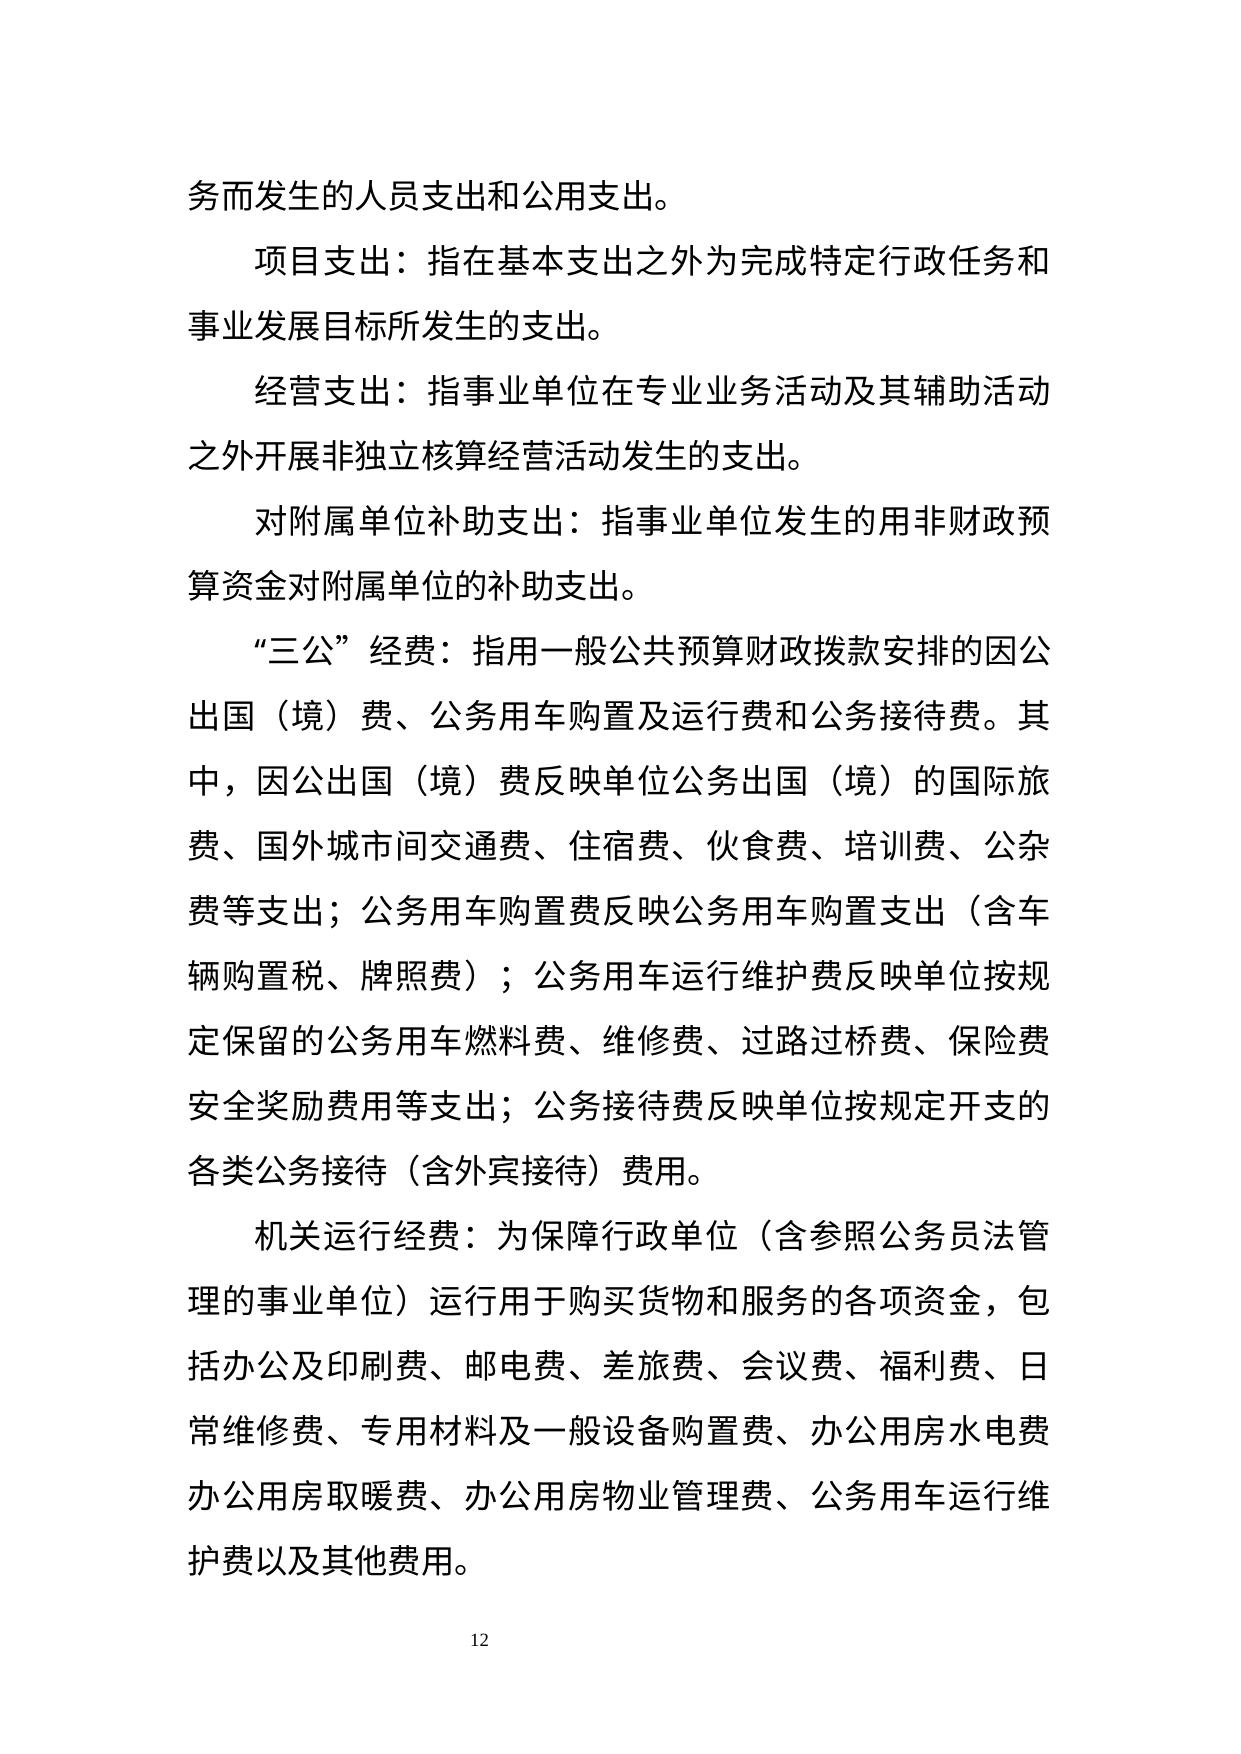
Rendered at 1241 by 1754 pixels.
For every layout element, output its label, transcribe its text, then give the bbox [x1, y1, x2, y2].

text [187, 162, 1053, 227]
text 经营支出：指事业单位在专业业务活动及其辅助活动之外开展非独立核算经营活动发生的支出。 [187, 357, 1053, 487]
text “三公”经费：指用一般公共预算财政拨款安排的因公出国（境）费、公务用车购置及运行费和公务接待费。其中，因公出国（境）费反映单位公务出国（境）的国际旅费、国外城市间交通费、住宿费、伙食费、培训费、公杂费等支出；公务用车购置费反映公务用车购置支出（含车辆购置税、牌照费）；公务用车运行维护费反映单位按规定保留的公务用车燃料费、维修费、过路过桥费、保险费、安全奖励费用等支出；公务接待费反映单位按规定开支的各类公务接待（含外宾接待）费用。 [187, 617, 1053, 1202]
text 对附属单位补助支出：指事业单位发生的用非财政预算资金对附属单位的补助支出。 [187, 487, 1053, 617]
text 项目支出：指在基本支出之外为完成特定行政任务和事业发展目标所发生的支出。 [187, 227, 1053, 357]
text 机关运行经费：为保障行政单位（含参照公务员法管理的事业单位）运行用于购买货物和服务的各项资金，包括办公及印刷费、邮电费、差旅费、会议费、福利费、日常维修费、专用材料及一般设备购置费、办公用房水电费、办公用房取暖费、办公用房物业管理费、公务用车运行维护费以及其他费用。 [187, 1202, 1053, 1592]
